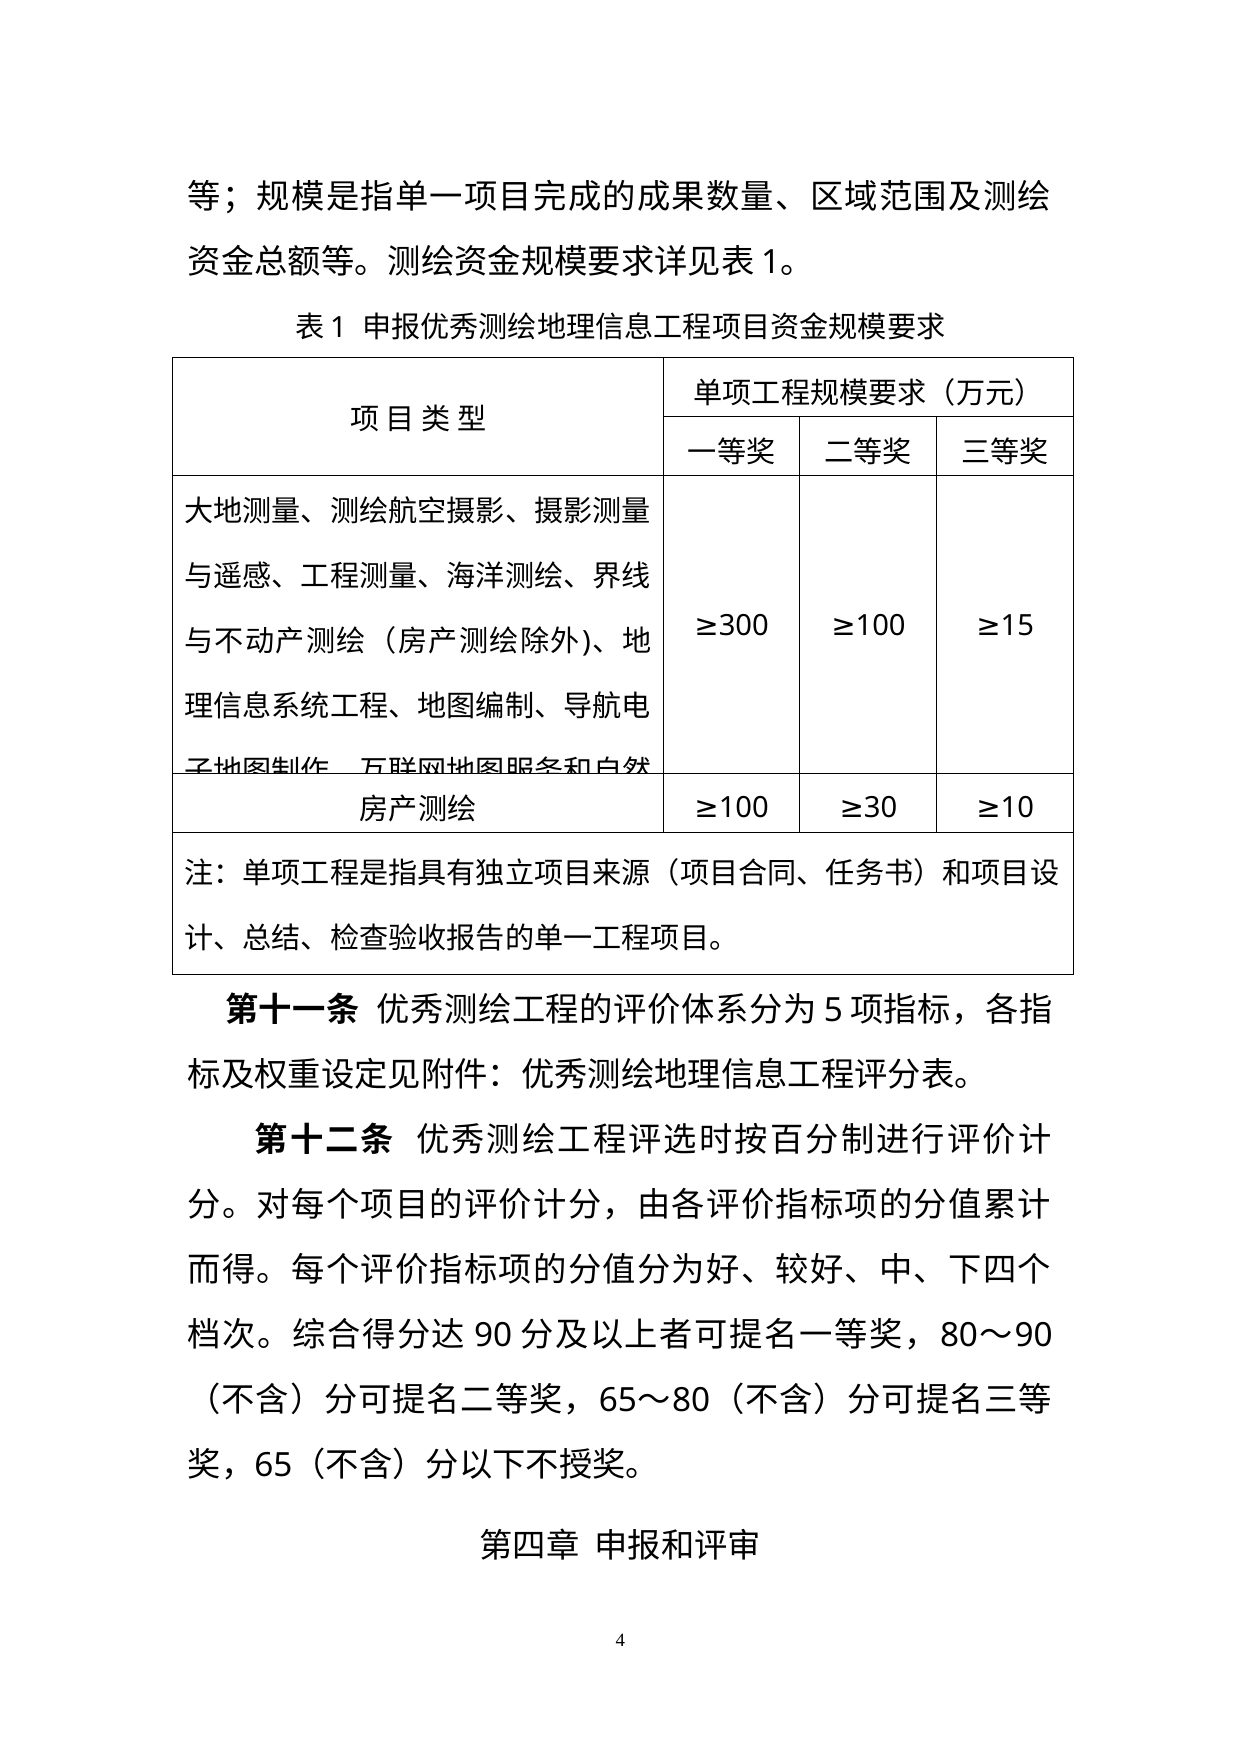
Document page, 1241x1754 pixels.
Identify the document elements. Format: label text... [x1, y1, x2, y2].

text 第四章 申报和评审 [187, 1511, 1053, 1576]
text 第十二条 优秀测绘工程评选时按百分制进行评价计分。对每个项目的评价计分，由各评价指标项的分值累计而得。每个评价指标项的分值分为好、较好、中、下四个档次。综合得分达90分及以上者可提名一等奖，80～90（不含）分可提名二等奖，65～80（不含）分可提名三等奖，65（不含）分以下不授奖。 [187, 1105, 1053, 1495]
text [187, 162, 1053, 292]
table_cell 注：单项工程是指具有独立项目来源（项目合同、任务书）和项目设计、总结、检查验收报告的单一工程项目。 [173, 833, 1073, 974]
table_header 项 目 类 型 [173, 358, 663, 475]
table_cell ≥300 [664, 476, 799, 773]
text 表1 申报优秀测绘地理信息工程项目资金规模要求 [187, 292, 1053, 357]
table_cell ≥100 [800, 476, 936, 773]
table_cell ≥15 [937, 476, 1073, 773]
text 第十一条 优秀测绘工程的评价体系分为5项指标，各指标及权重设定见附件：优秀测绘地理信息工程评分表。 [187, 975, 1053, 1105]
